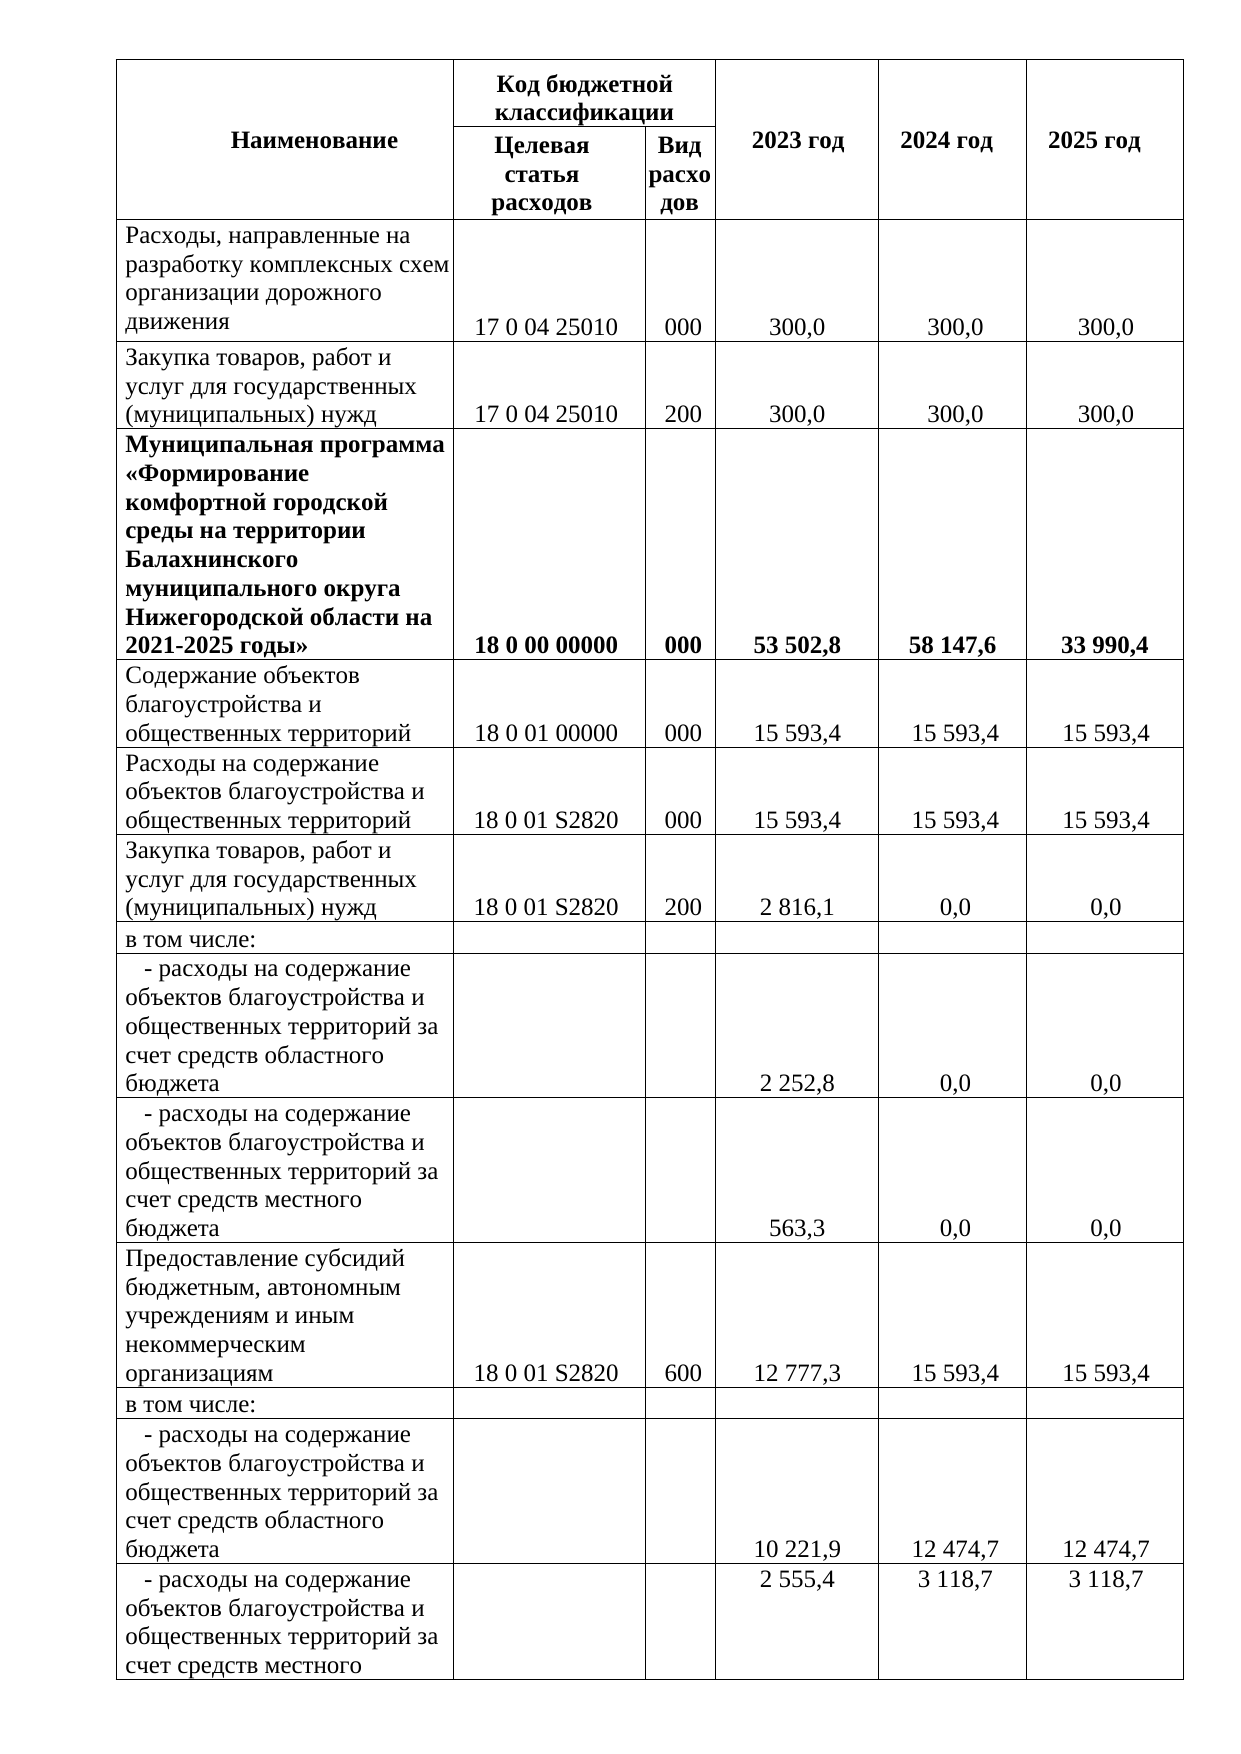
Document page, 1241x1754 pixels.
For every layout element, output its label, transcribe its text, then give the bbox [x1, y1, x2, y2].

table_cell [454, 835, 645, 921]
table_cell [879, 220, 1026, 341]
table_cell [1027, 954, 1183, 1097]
table_cell Целевая статья расходов [454, 127, 645, 219]
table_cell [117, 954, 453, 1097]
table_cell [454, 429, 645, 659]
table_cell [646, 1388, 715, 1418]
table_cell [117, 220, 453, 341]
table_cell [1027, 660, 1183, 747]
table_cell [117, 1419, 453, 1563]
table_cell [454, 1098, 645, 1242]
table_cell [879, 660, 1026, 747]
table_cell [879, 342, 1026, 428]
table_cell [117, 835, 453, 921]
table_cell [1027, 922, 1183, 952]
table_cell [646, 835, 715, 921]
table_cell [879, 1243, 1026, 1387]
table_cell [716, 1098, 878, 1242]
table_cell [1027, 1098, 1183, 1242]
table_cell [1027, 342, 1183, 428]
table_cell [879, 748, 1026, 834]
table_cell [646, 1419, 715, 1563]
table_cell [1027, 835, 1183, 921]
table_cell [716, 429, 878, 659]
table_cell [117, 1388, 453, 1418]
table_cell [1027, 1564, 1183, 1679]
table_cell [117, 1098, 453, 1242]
table_cell Вид расходов [646, 127, 715, 219]
table_header 2024 год [879, 60, 1026, 219]
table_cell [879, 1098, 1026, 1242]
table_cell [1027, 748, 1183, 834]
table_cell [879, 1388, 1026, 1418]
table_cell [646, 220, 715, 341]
table_header 2023 год [716, 60, 878, 219]
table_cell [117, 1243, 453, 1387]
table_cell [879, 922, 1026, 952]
table_header Наименование [117, 60, 453, 219]
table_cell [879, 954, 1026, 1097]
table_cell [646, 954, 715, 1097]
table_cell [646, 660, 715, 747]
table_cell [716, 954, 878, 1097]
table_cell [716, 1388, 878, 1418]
table_header Код бюджетной классификации [454, 60, 715, 126]
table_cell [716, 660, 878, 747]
table_header 2025 год [1027, 60, 1183, 219]
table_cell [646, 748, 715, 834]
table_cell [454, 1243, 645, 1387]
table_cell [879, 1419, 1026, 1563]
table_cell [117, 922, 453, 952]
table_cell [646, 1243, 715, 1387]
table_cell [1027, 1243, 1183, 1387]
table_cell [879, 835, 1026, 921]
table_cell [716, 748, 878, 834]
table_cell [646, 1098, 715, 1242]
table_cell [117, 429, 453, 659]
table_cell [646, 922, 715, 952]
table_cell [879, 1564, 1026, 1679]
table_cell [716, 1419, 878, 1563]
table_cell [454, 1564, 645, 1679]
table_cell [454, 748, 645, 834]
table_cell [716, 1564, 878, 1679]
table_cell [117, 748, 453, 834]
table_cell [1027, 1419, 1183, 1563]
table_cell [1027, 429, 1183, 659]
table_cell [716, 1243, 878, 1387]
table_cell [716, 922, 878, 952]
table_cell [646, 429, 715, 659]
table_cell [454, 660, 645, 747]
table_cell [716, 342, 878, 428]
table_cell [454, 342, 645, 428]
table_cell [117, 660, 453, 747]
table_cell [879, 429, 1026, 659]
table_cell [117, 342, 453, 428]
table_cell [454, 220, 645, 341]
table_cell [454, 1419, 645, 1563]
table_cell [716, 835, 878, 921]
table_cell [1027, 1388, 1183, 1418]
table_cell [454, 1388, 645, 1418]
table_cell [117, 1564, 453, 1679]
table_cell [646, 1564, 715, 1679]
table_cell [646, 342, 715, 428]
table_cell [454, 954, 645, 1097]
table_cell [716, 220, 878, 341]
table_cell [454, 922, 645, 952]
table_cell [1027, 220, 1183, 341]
